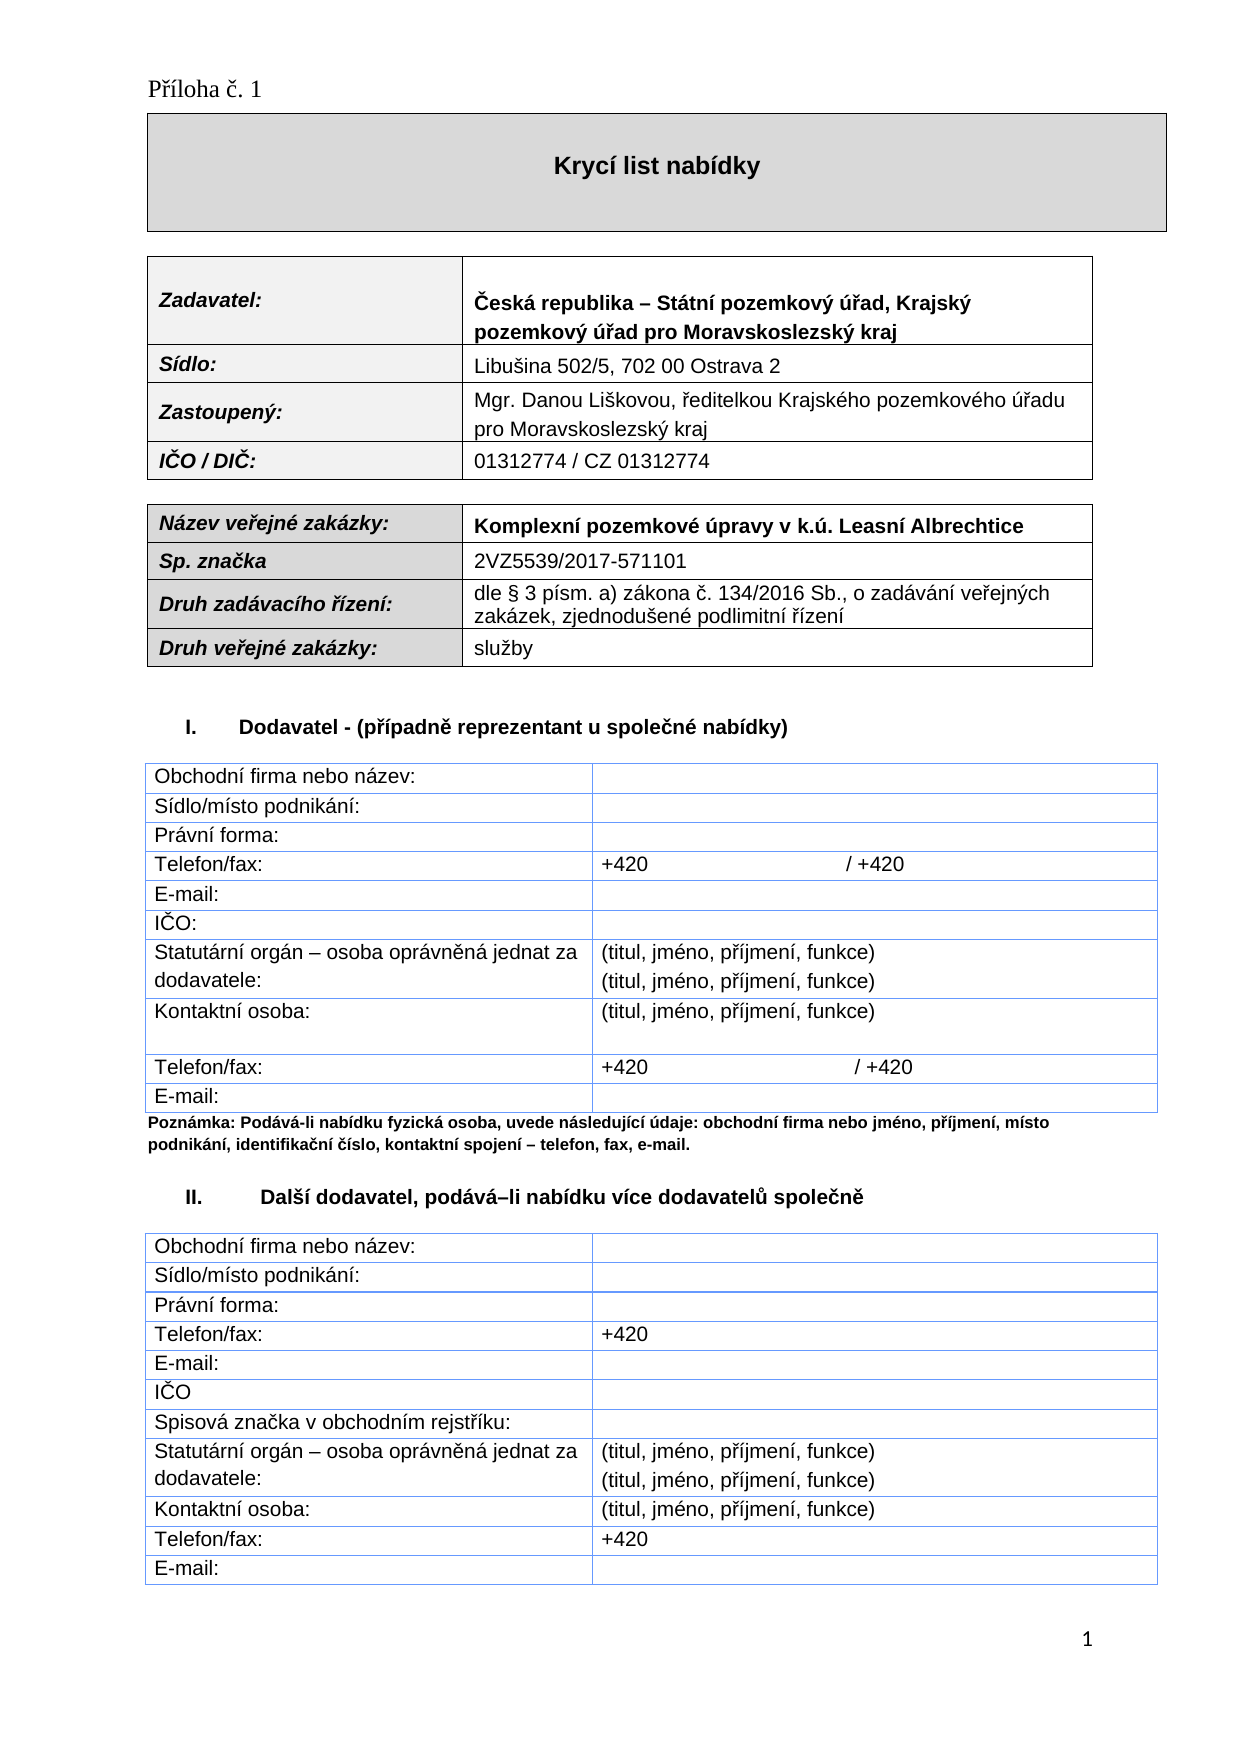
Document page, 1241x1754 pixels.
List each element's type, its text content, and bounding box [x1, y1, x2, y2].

table_cell +420 / +420 [593, 1055, 1157, 1083]
table_cell 01312774 / CZ 01312774 [463, 442, 1092, 479]
table_cell [593, 1380, 1157, 1408]
table_header Krycí list nabídky [148, 114, 1166, 231]
list Další dodavatel, podává–li nabídku více dodavatelů společně [185, 1184, 1093, 1208]
table_cell [593, 1351, 1157, 1379]
table_cell Mgr. Danou Liškovou, ředitelkou Krajského pozemkového úřadu pro Moravskoslezský kraj [463, 383, 1092, 441]
table_cell +420 [593, 1322, 1157, 1350]
table_cell IČO / DIČ: [148, 442, 462, 479]
table_cell Telefon/fax: [146, 1527, 592, 1555]
table_cell Sídlo: [148, 345, 462, 382]
table_cell Sp. značka [148, 543, 462, 579]
table_cell Spisová značka v obchodním rejstříku: [146, 1410, 592, 1438]
table_cell Sídlo/místo podnikání: [146, 794, 592, 822]
table_cell E-mail: [146, 1084, 592, 1112]
table_cell dle § 3 písm. a) zákona č. 134/2016 Sb., o zadávání veřejných zakázek, zjednodušené podlimitní řízení [463, 580, 1092, 628]
table_cell IČO [146, 1380, 592, 1408]
table_cell [593, 1293, 1157, 1321]
text Poznámka: Podává-li nabídku fyzická osoba, uvede následující údaje: obchodní firma nebo jméno, příjmení, místo podnikání, identifikační číslo, kontaktní spojení – telefon, fax, e-mail. [148, 1113, 1093, 1154]
table_cell 2VZ5539/2017-571101 [463, 543, 1092, 579]
table_cell (titul, jméno, příjmení, funkce) [593, 1497, 1157, 1526]
table_cell E-mail: [146, 881, 592, 909]
table_header [593, 1234, 1157, 1262]
table_cell (titul, jméno, příjmení, funkce) [593, 1467, 1157, 1496]
table_cell [593, 911, 1157, 939]
table_cell [593, 1084, 1157, 1112]
table_header Komplexní pozemkové úpravy v k.ú. Leasní Albrechtice [463, 505, 1092, 542]
table_cell (titul, jméno, příjmení, funkce) [593, 1439, 1157, 1467]
table_cell Telefon/fax: [146, 1055, 592, 1083]
list Dodavatel - (případně reprezentant u společné nabídky) [185, 715, 1093, 739]
table_cell Libušina 502/5, 702 00 Ostrava 2 [463, 345, 1092, 382]
table_cell Druh zadávacího řízení: [148, 580, 462, 628]
table_header [593, 764, 1157, 792]
table_cell Právní forma: [146, 823, 592, 851]
table_cell Zastoupený: [148, 383, 462, 441]
table_cell E-mail: [146, 1556, 592, 1584]
table_cell (titul, jméno, příjmení, funkce) [593, 968, 1157, 997]
table_cell (titul, jméno, příjmení, funkce) [593, 999, 1157, 1053]
table_cell Sídlo/místo podnikání: [146, 1263, 592, 1291]
table_cell Telefon/fax: [146, 852, 592, 880]
table_cell [593, 794, 1157, 822]
table_header Česká republika – Státní pozemkový úřad, Krajský pozemkový úřad pro Moravskoslezský kraj [463, 257, 1092, 344]
table_header Zadavatel: [148, 257, 462, 344]
table_cell +420 [593, 1527, 1157, 1555]
table_cell Telefon/fax: [146, 1322, 592, 1350]
table_cell [593, 1556, 1157, 1584]
table_cell Druh veřejné zakázky: [148, 629, 462, 666]
table_cell [593, 881, 1157, 909]
table_cell Statutární orgán – osoba oprávněná jednat za dodavatele: [146, 1439, 592, 1496]
table_cell E-mail: [146, 1351, 592, 1379]
table_cell Kontaktní osoba: [146, 1497, 592, 1526]
table_header Obchodní firma nebo název: [146, 764, 592, 792]
table_cell Kontaktní osoba: [146, 999, 592, 1053]
table_cell +420 / +420 [593, 852, 1157, 880]
table_header Obchodní firma nebo název: [146, 1234, 592, 1262]
table_cell (titul, jméno, příjmení, funkce) [593, 940, 1157, 968]
table_cell [593, 1263, 1157, 1291]
table_cell Statutární orgán – osoba oprávněná jednat za dodavatele: [146, 940, 592, 997]
table_cell služby [463, 629, 1092, 666]
table_header Název veřejné zakázky: [148, 505, 462, 542]
table_cell IČO: [146, 911, 592, 939]
table_cell Právní forma: [146, 1293, 592, 1321]
table_cell [593, 823, 1157, 851]
table_cell [593, 1410, 1157, 1438]
